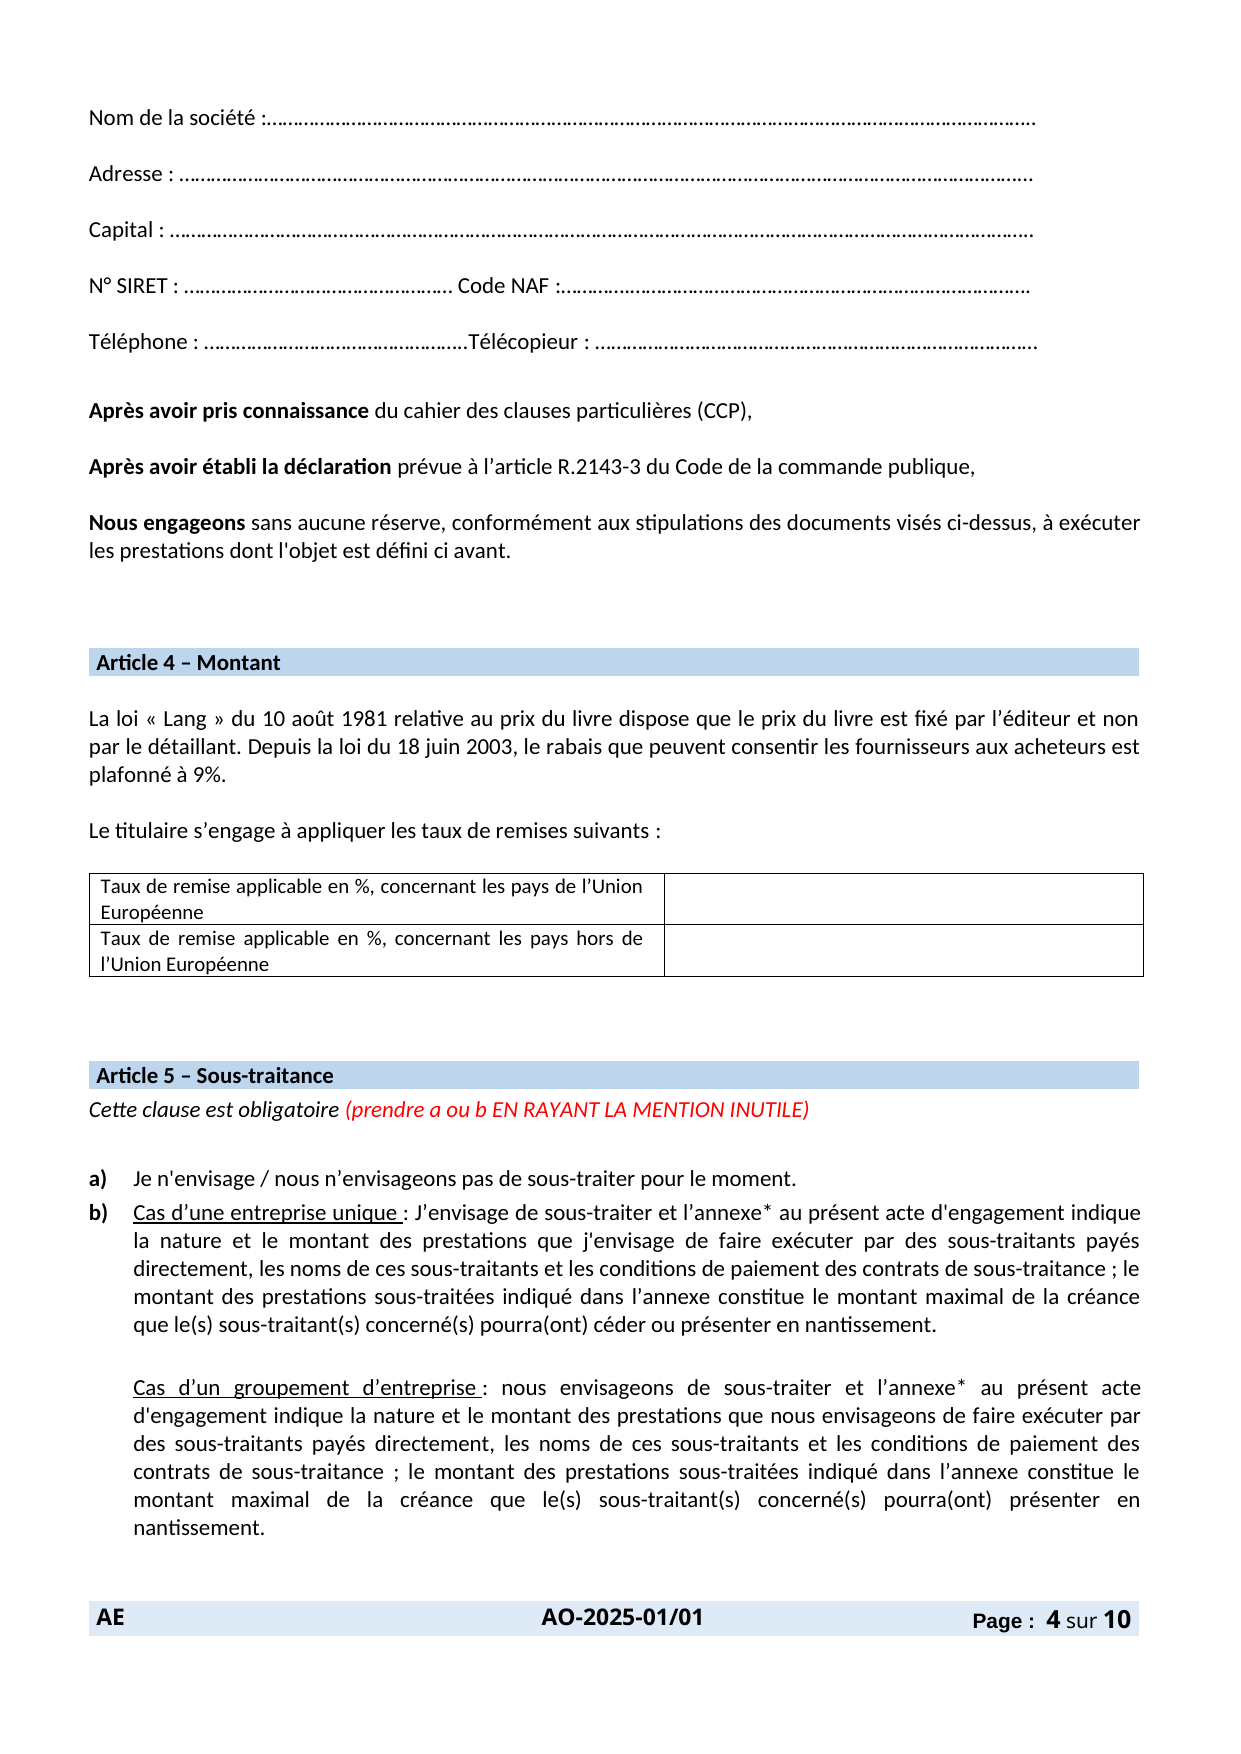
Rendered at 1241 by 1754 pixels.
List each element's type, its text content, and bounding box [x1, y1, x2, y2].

text Après avoir établi la déclaration prévue à l’article R.2143-3 du Code de la commande publique, [89, 452, 1142, 480]
list Je n'envisage / nous n’envisageons pas de sous-traiter pour le moment. [89, 1164, 1142, 1192]
text Téléphone : …………………………………………..Télécopieur : ………………………………………………………………………… [89, 327, 1142, 356]
list Cas d’une entreprise unique : J’envisage de sous-traiter et l’annexe* au présent acte d'engagement indique la nature et le montant des prestations que j'envisage de faire exécuter par des sous-traitants payés directement, les noms de ces sous-traitants et les conditions de paiement des contrats de sous-traitance ; le montant des prestations sous-traitées indiqué dans l’annexe constitue le montant maximal de la créance que le(s) sous-traitant(s) concerné(s) pourra(ont) céder ou présenter en nantissement. [89, 1198, 1142, 1338]
table_header Article 5 – Sous-traitance [89, 1061, 1139, 1089]
table_cell Taux de remise applicable en %, concernant les pays hors de l’Union Européenne [90, 925, 664, 976]
table_header [665, 874, 1143, 924]
text Après avoir pris connaissance du cahier des clauses particulières (CCP), [89, 396, 1142, 424]
table_cell [665, 925, 1143, 976]
text Nous engageons sans aucune réserve, conformément aux stipulations des documents visés ci-dessus, à exécuter les prestations dont l'objet est défini ci avant. [89, 508, 1142, 564]
text Capital : ……………………………………………………………………………………………………………………………………………….. [89, 215, 1142, 243]
text Cas d’un groupement d’entreprise : nous envisageons de sous-traiter et l’annexe* au présent acte d'engagement indique la nature et le montant des prestations que nous envisageons de faire exécuter par des sous-traitants payés directement, les noms de ces sous-traitants et les conditions de paiement des contrats de sous-traitance ; le montant des prestations sous-traitées indiqué dans l’annexe constitue le montant maximal de la créance que le(s) sous-traitant(s) concerné(s) pourra(ont) présenter en nantissement. [133, 1373, 1142, 1541]
text La loi « Lang » du 10 août 1981 relative au prix du livre dispose que le prix du livre est fixé par l’éditeur et non par le détaillant. Depuis la loi du 18 juin 2003, le rabais que peuvent consentir les fournisseurs aux acheteurs est plafonné à 9%. [89, 704, 1142, 788]
text Cette clause est obligatoire (prendre a ou b EN RAYANT LA MENTION INUTILE) [89, 1096, 1142, 1123]
table_header Taux de remise applicable en %, concernant les pays de l’Union Européenne [90, 874, 664, 924]
text Le titulaire s’engage à appliquer les taux de remises suivants : [89, 816, 1142, 844]
text N° SIRET : …………………………………………… Code NAF :………….…………………………………………………………………. [89, 271, 1142, 299]
table_header Article 4 – Montant [89, 648, 1139, 676]
text Nom de la société :……………………………………………………………………………………………………………………………….. [89, 103, 1142, 131]
text Adresse : ……………………………………………………………………………………………………………………………………………... [89, 159, 1142, 187]
